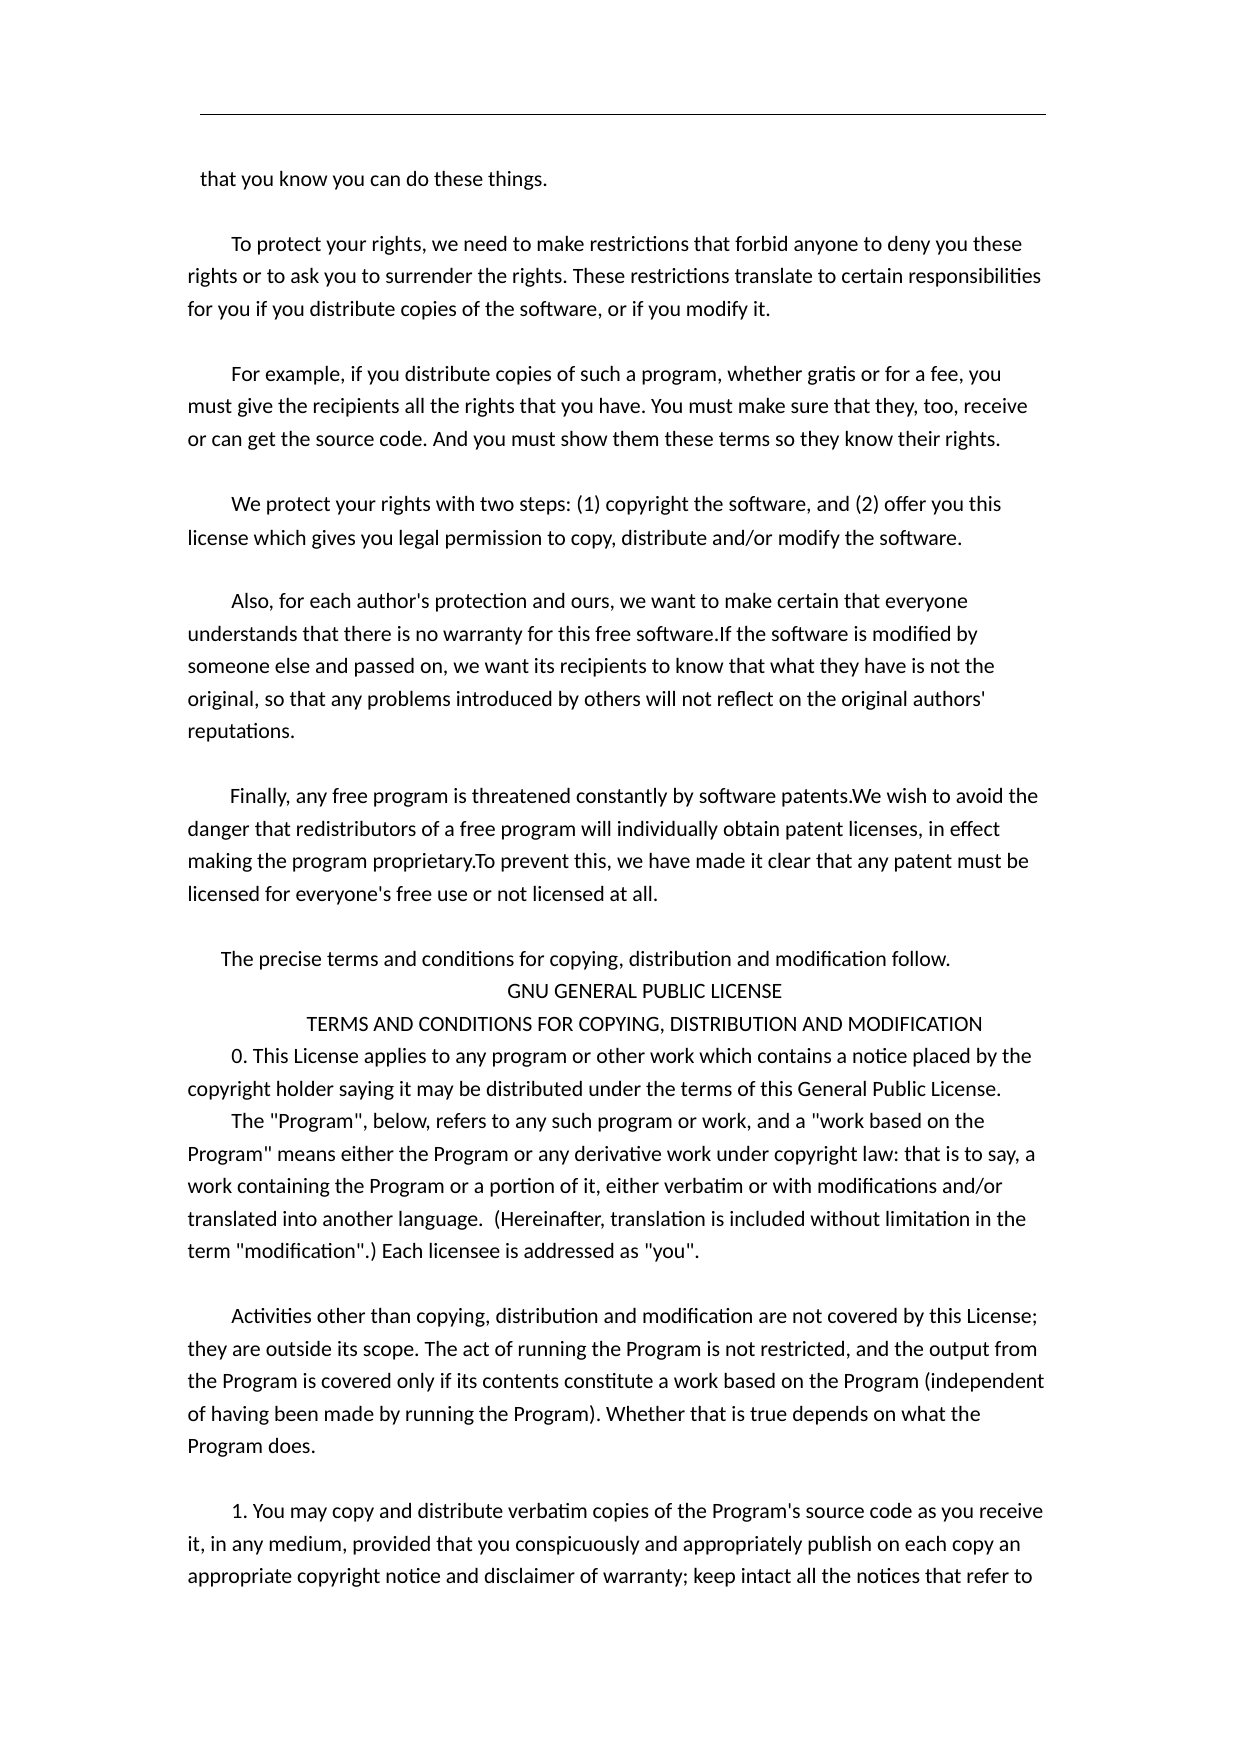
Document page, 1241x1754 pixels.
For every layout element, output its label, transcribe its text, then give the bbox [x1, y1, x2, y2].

text Activities other than copying, distribution and modification are not covered by this License; they are outside its scope. The act of running the Program is not restricted, and the output from the Program is covered only if its contents constitute a work based on the Program (independent of having been made by running the Program). Whether that is true depends on what the Program does. [187, 1299, 1046, 1462]
text The precise terms and conditions for copying, distribution and modification follow. [200, 942, 1046, 974]
text For example, if you distribute copies of such a program, whether gratis or for a fee, you must give the recipients all the rights that you have. You must make sure that they, too, receive or can get the source code. And you must show them these terms so they know their rights. [187, 357, 1046, 454]
text We protect your rights with two steps: (1) copyright the software, and (2) offer you this license which gives you legal permission to copy, distribute and/or modify the software. [187, 487, 1046, 552]
text TERMS AND CONDITIONS FOR COPYING, DISTRIBUTION AND MODIFICATION [200, 1007, 1046, 1039]
text 0. This License applies to any program or other work which contains a notice placed by the copyright holder saying it may be distributed under the terms of this General Public License. The "Program", below, refers to any such program or work, and a "work based on the Program" means either the Program or any derivative work under copyright law: that is to say, a work containing the Program or a portion of it, either verbatim or with modifications and/or translated into another language. (Hereinafter, translation is included without limitation in the term "modification".) Each licensee is addressed as "you". [187, 1039, 1046, 1267]
text To protect your rights, we need to make restrictions that forbid anyone to deny you these rights or to ask you to surrender the rights. These restrictions translate to certain responsibilities for you if you distribute copies of the software, or if you modify it. [187, 227, 1046, 324]
text Also, for each author's protection and ours, we want to make certain that everyone understands that there is no warranty for this free software.If the software is modified by someone else and passed on, we want its recipients to know that what they have is not the original, so that any problems introduced by others will not reflect on the original authors' reputations. [187, 584, 1046, 747]
text GNU GENERAL PUBLIC LICENSE [200, 974, 1046, 1007]
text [200, 162, 1046, 194]
text Finally, any free program is threatened constantly by software patents.We wish to avoid the danger that redistributors of a free program will individually obtain patent licenses, in effect making the program proprietary.To prevent this, we have made it clear that any patent must be licensed for everyone's free use or not licensed at all. [187, 779, 1046, 909]
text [187, 1494, 1046, 1592]
